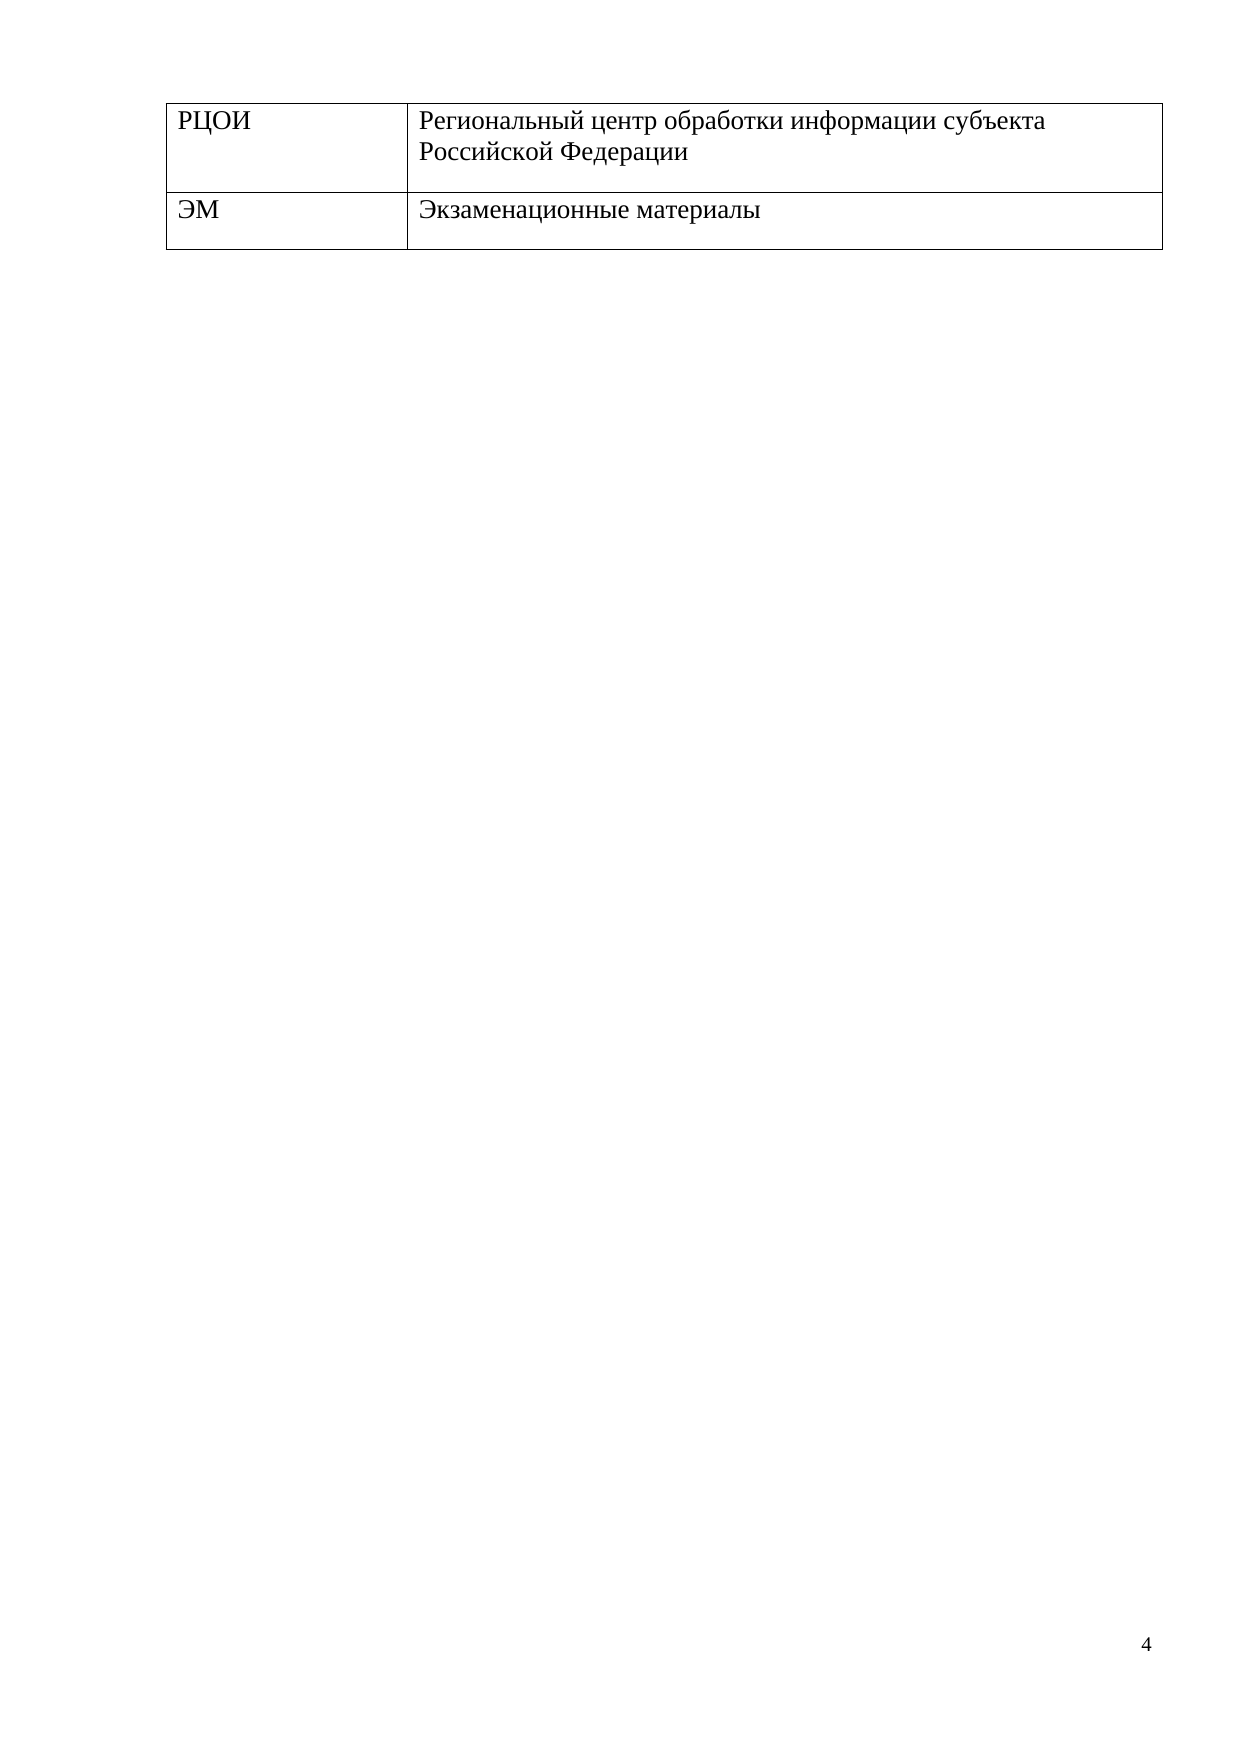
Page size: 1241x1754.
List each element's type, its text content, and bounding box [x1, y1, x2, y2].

table_cell РЦОИ [167, 104, 407, 192]
table_cell Региональный центр обработки информации субъекта Российской Федерации [408, 104, 1162, 192]
table_cell ЭМ [167, 193, 407, 249]
table_cell Экзаменационные материалы [408, 193, 1162, 249]
